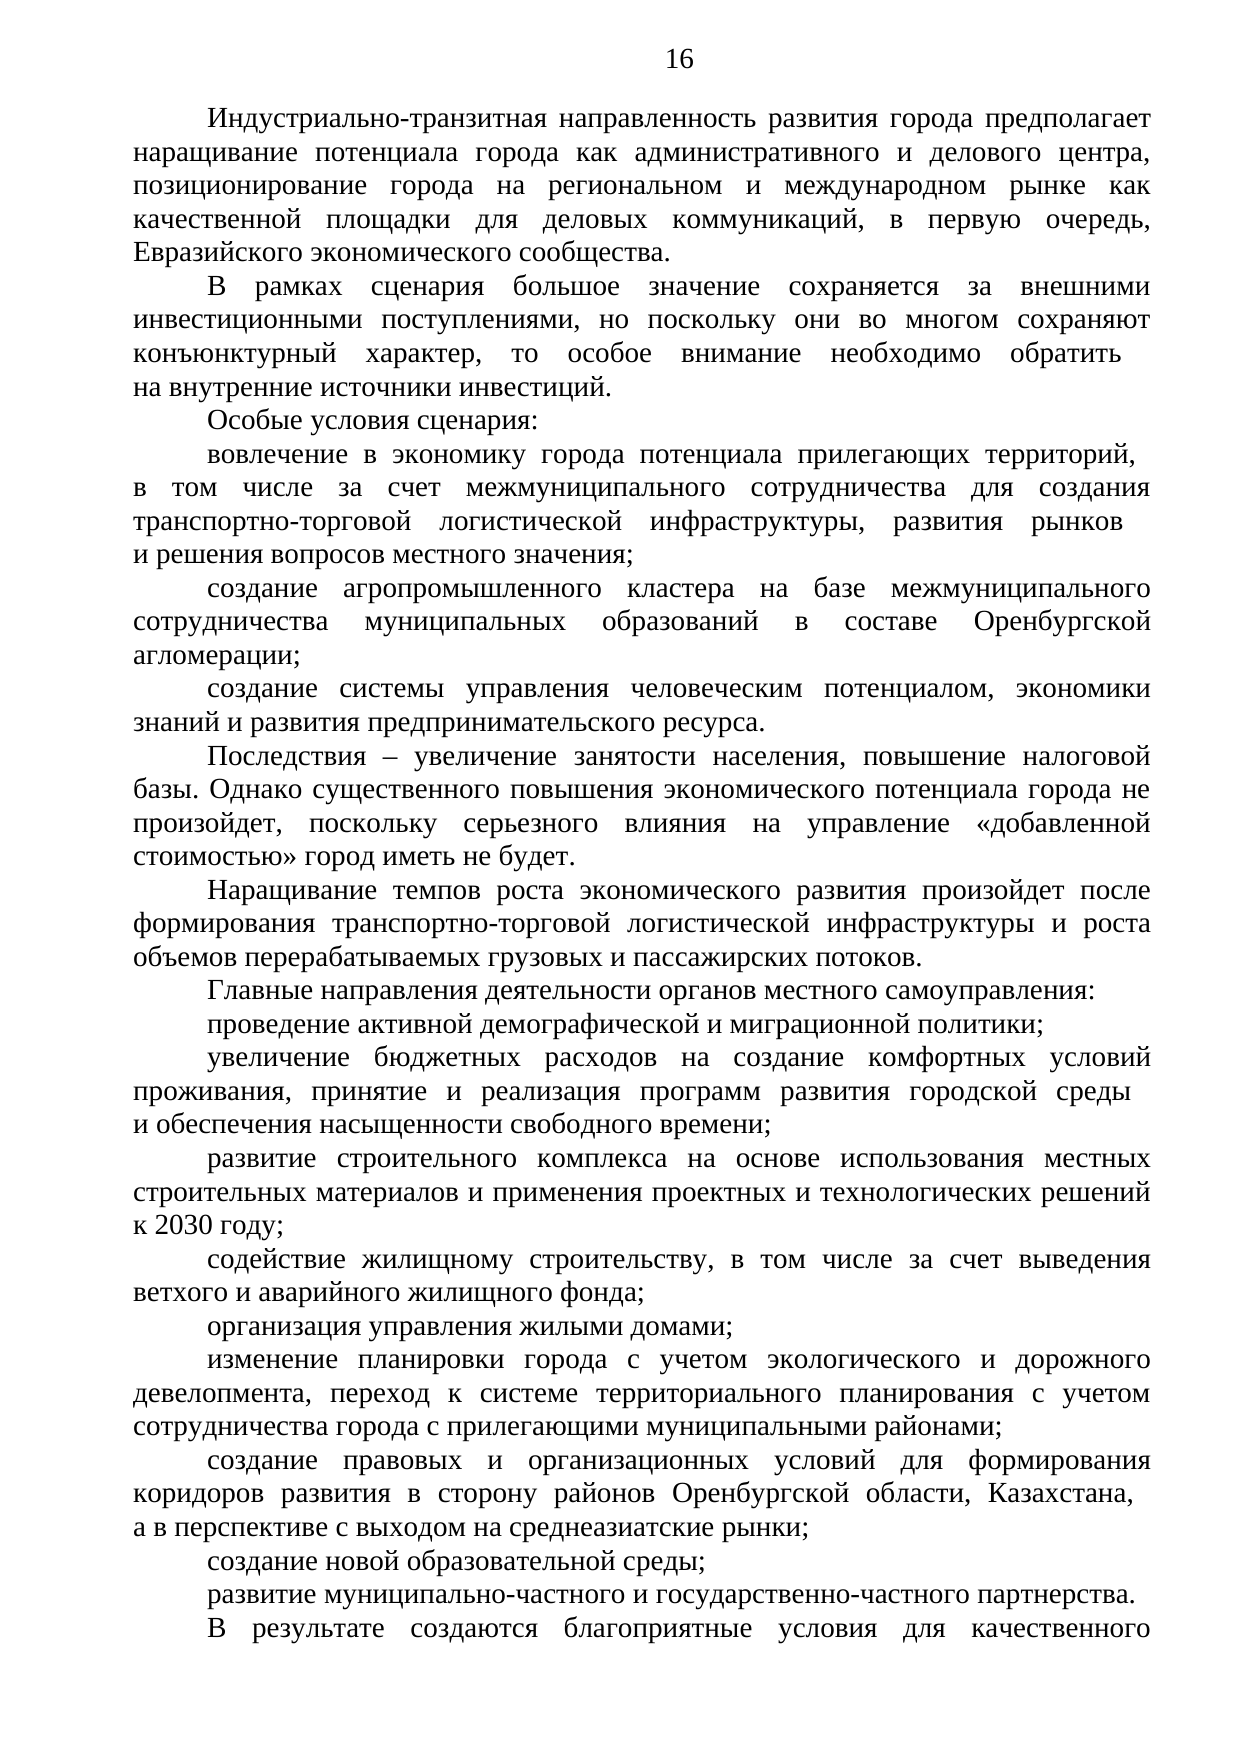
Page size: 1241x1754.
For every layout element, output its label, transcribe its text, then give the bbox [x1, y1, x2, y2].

text Главные направления деятельности органов местного самоуправления: [133, 972, 1152, 1006]
text Индустриально-транзитная направленность развития города предполагает наращивание потенциала города как административного и делового центра, позиционирование города на региональном и международном рынке как качественной площадки для деловых коммуникаций, в первую очередь, Евразийского экономического сообщества. [133, 100, 1152, 268]
text создание агропромышленного кластера на базе межмуниципального сотрудничества муниципальных образований в составе Оренбургской агломерации; [133, 570, 1152, 671]
text Особые условия сценария: [133, 402, 1152, 436]
text создание системы управления человеческим потенциалом, экономики знаний и развития предпринимательского ресурса. [133, 671, 1152, 738]
text организация управления жилыми домами; [133, 1308, 1152, 1341]
text Наращивание темпов роста экономического развития произойдет после формирования транспортно-торговой логистической инфраструктуры и роста объемов перерабатываемых грузовых и пассажирских потоков. [133, 872, 1152, 972]
text В рамках сценария большое значение сохраняется за внешними инвестиционными поступлениями, но поскольку они во многом сохраняют конъюнктурный характер, то особое внимание необходимо обратить на внутренние источники инвестиций. [133, 268, 1152, 402]
text вовлечение в экономику города потенциала прилегающих территорий, в том числе за счет межмуниципального сотрудничества для создания транспортно-торговой логистической инфраструктуры, развития рынков и решения вопросов местного значения; [133, 436, 1152, 570]
text проведение активной демографической и миграционной политики; [133, 1006, 1152, 1039]
text Последствия – увеличение занятости населения, повышение налоговой базы. Однако существенного повышения экономического потенциала города не произойдет, поскольку серьезного влияния на управление «добавленной стоимостью» город иметь не будет. [133, 738, 1152, 872]
text создание новой образовательной среды; [133, 1543, 1152, 1576]
text содействие жилищному строительству, в том числе за счет выведения ветхого и аварийного жилищного фонда; [133, 1241, 1152, 1308]
text изменение планировки города с учетом экологического и дорожного девелопмента, переход к системе территориального планирования с учетом сотрудничества города с прилегающими муниципальными районами; [133, 1341, 1152, 1442]
text развитие муниципально-частного и государственно-частного партнерства. [133, 1576, 1152, 1610]
text развитие строительного комплекса на основе использования местных строительных материалов и применения проектных и технологических решений к 2030 году; [133, 1140, 1152, 1241]
text увеличение бюджетных расходов на создание комфортных условий проживания, принятие и реализация программ развития городской среды и обеспечения насыщенности свободного времени; [133, 1039, 1152, 1140]
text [133, 1610, 1152, 1643]
text создание правовых и организационных условий для формирования коридоров развития в сторону районов Оренбургской области, Казахстана, а в перспективе с выходом на среднеазиатские рынки; [133, 1442, 1152, 1543]
